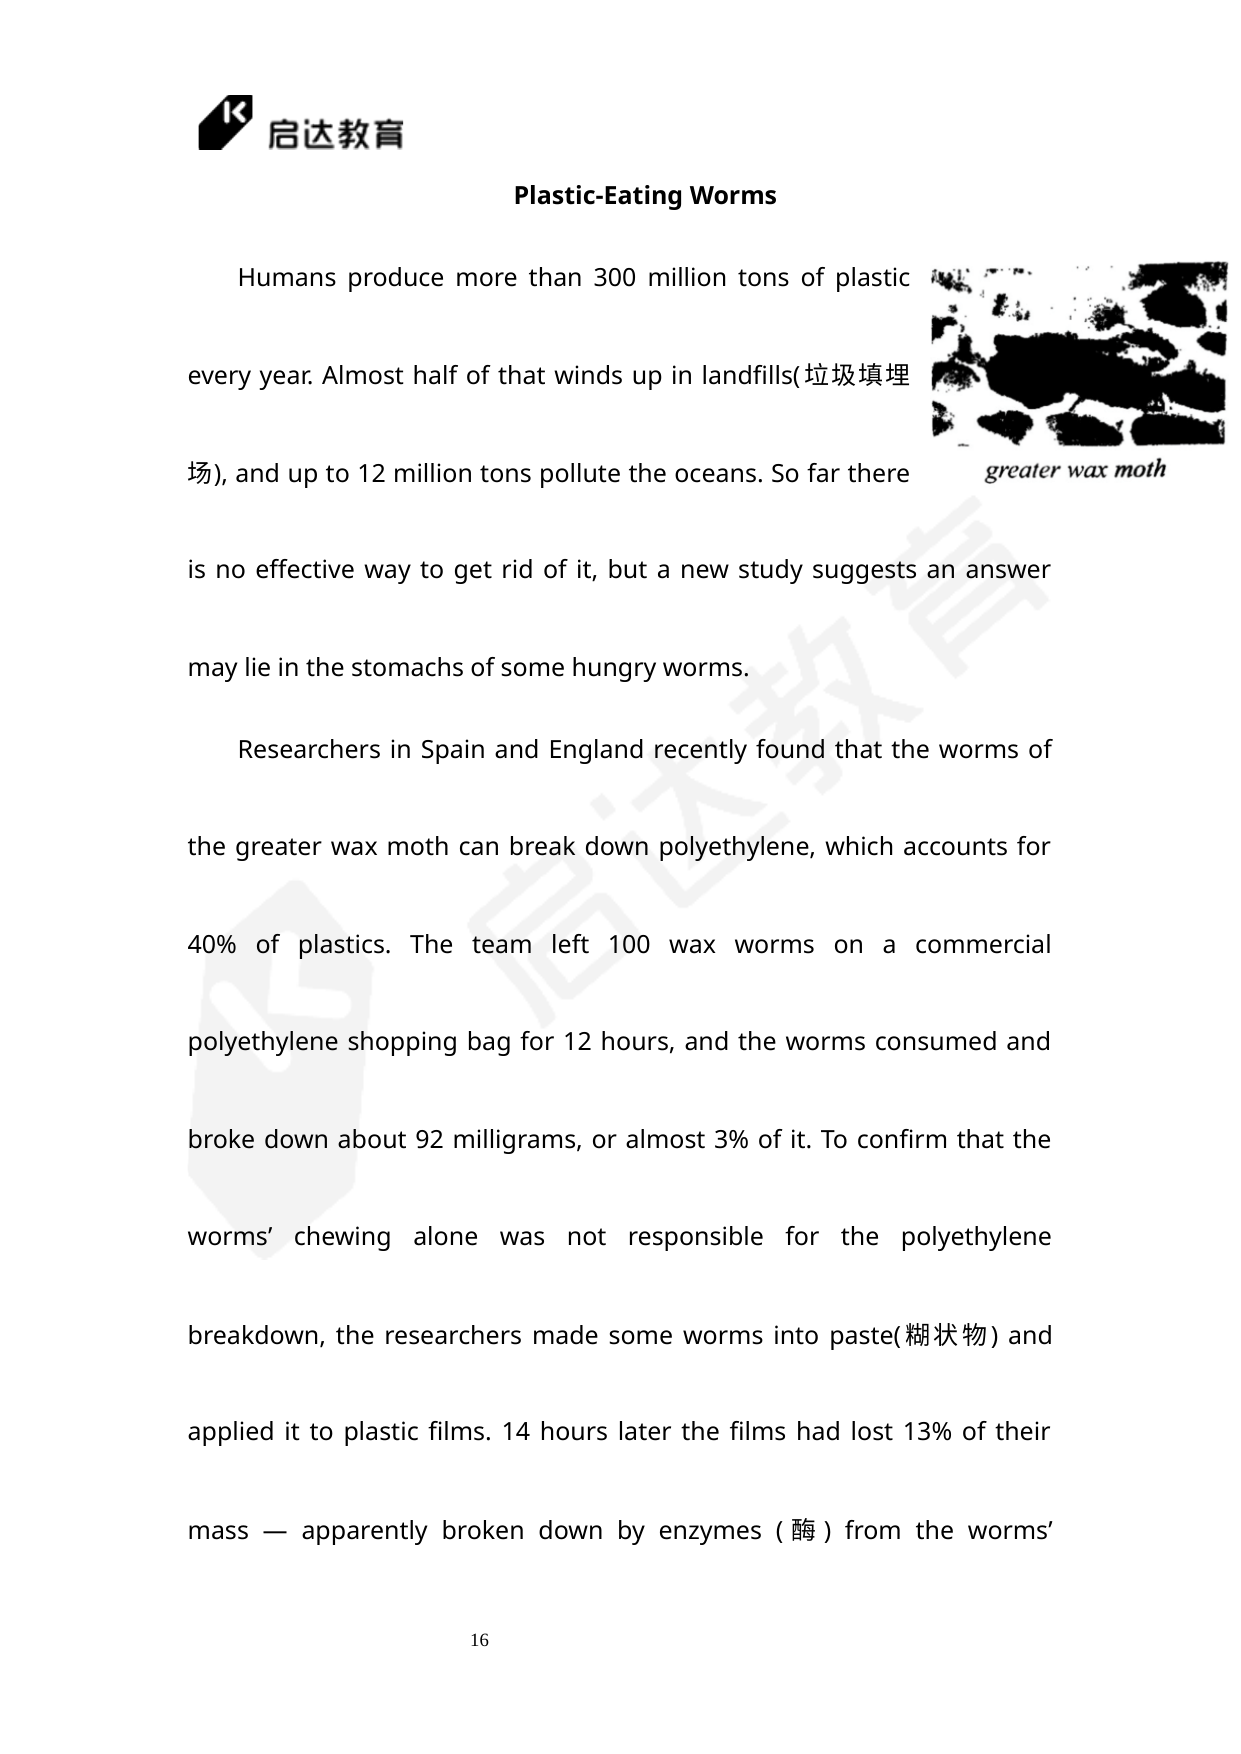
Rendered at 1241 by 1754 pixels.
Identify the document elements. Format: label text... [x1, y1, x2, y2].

text Plastic-Eating Worms [187, 162, 1053, 227]
picture [198, 95, 404, 150]
picture [929, 244, 1240, 492]
text Humans produce more than 300 million tons of plastic every year. Almost half of that winds up in landfills(垃圾填埋场), and up to 12 million tons pollute the oceans. So far there is no effective way to get rid of it, but a new study suggests an answer may lie in the stomachs of some hungry worms. [187, 244, 1053, 699]
